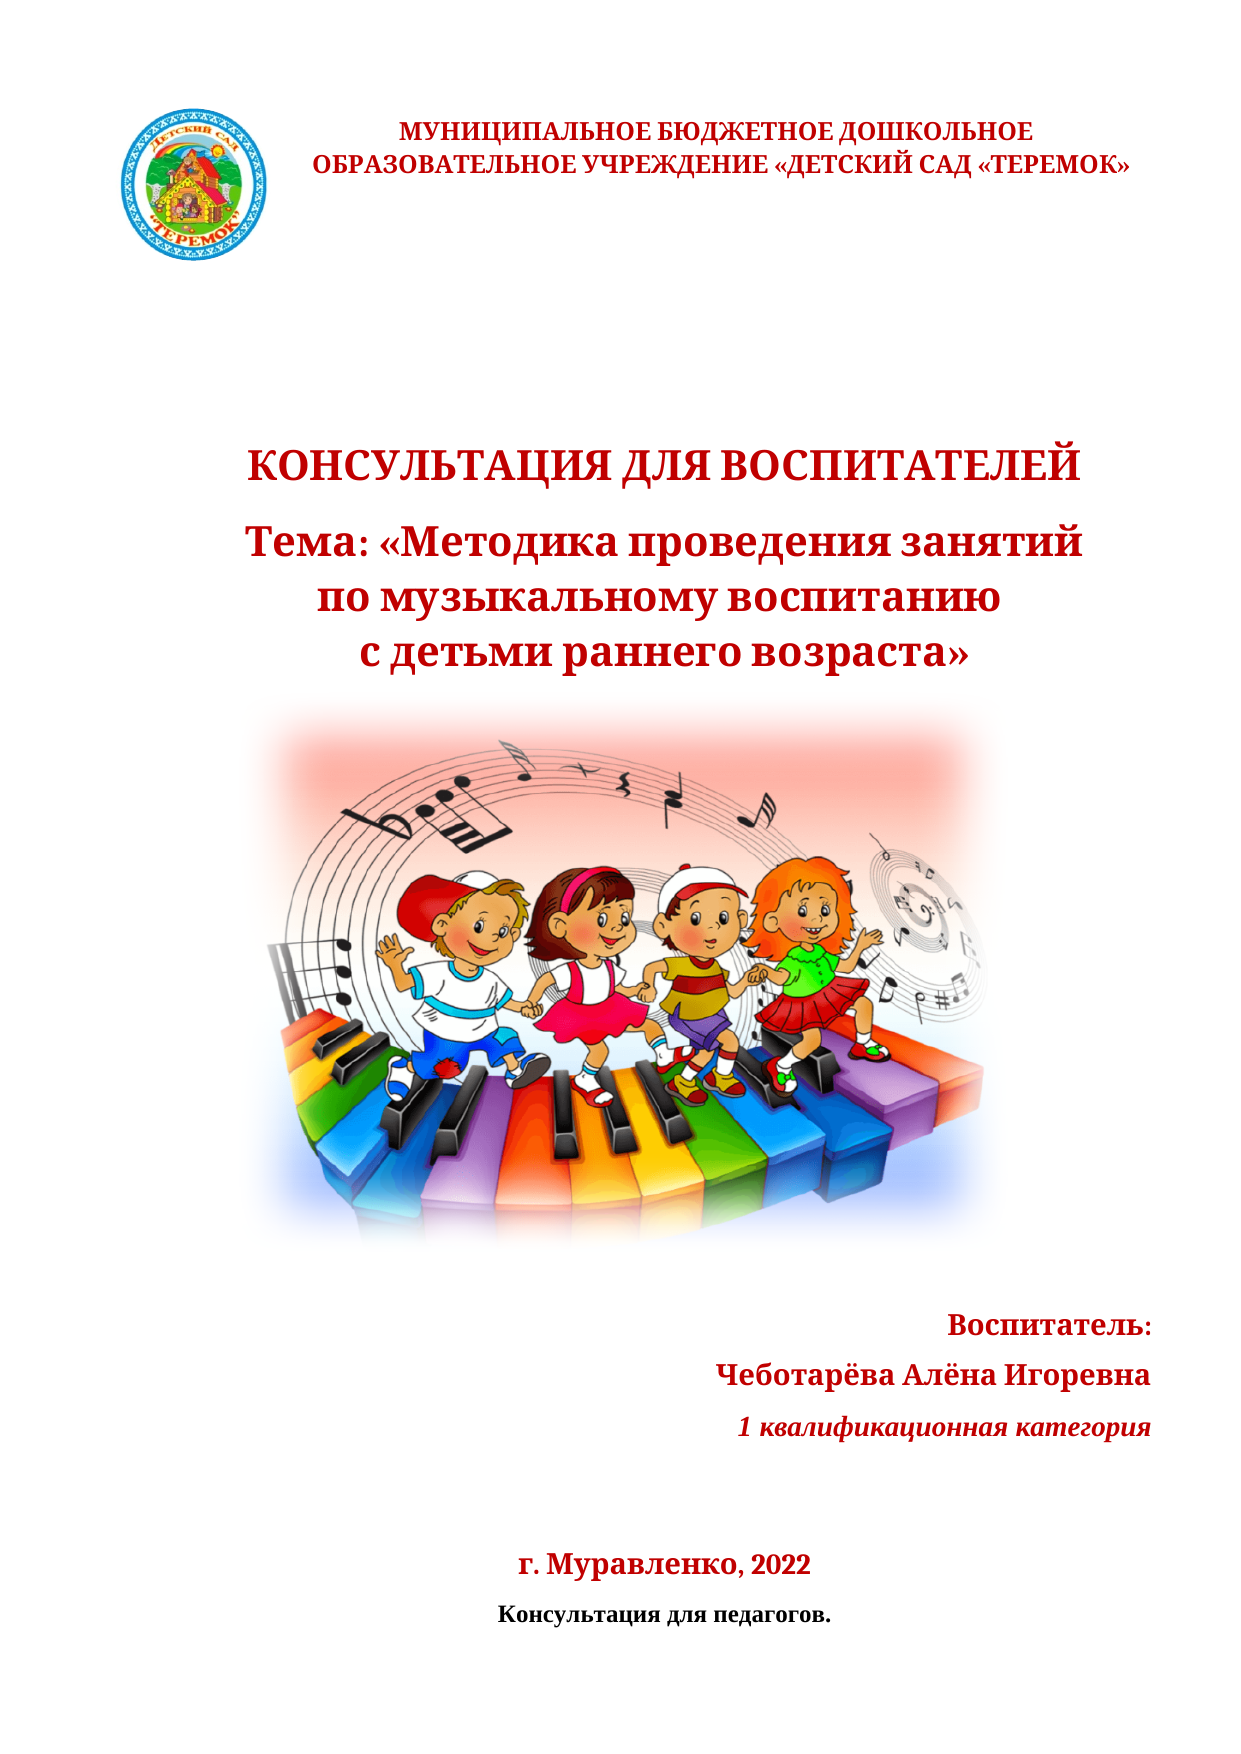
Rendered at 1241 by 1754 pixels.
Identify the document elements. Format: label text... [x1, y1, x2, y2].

text г. Муравленко, 2022 [177, 1548, 1152, 1582]
picture [317, 773, 930, 1171]
text 1 квалификационная категория [177, 1409, 1152, 1443]
text КОНСУЛЬТАЦИЯ ДЛЯ ВОСПИТАТЕЛЕЙ [177, 443, 1152, 491]
text Тема: «Методика проведения занятий по музыкальному воспитанию с детьми раннего возраста» [177, 519, 1152, 677]
picture [115, 111, 272, 257]
text Консультация для педагогов. [177, 1599, 1152, 1628]
text Воспитатель: [177, 1309, 1152, 1342]
text Чеботарёва Алёна Игоревна [74, 1359, 1152, 1393]
text МУНИЦИПАЛЬНОЕ БЮДЖЕТНОЕ ДОШКОЛЬНОЕ ОБРАЗОВАТЕЛЬНОЕ УЧРЕЖДЕНИЕ «ДЕТСКИЙ САД «ТЕРЕМОК» [233, 118, 1152, 180]
